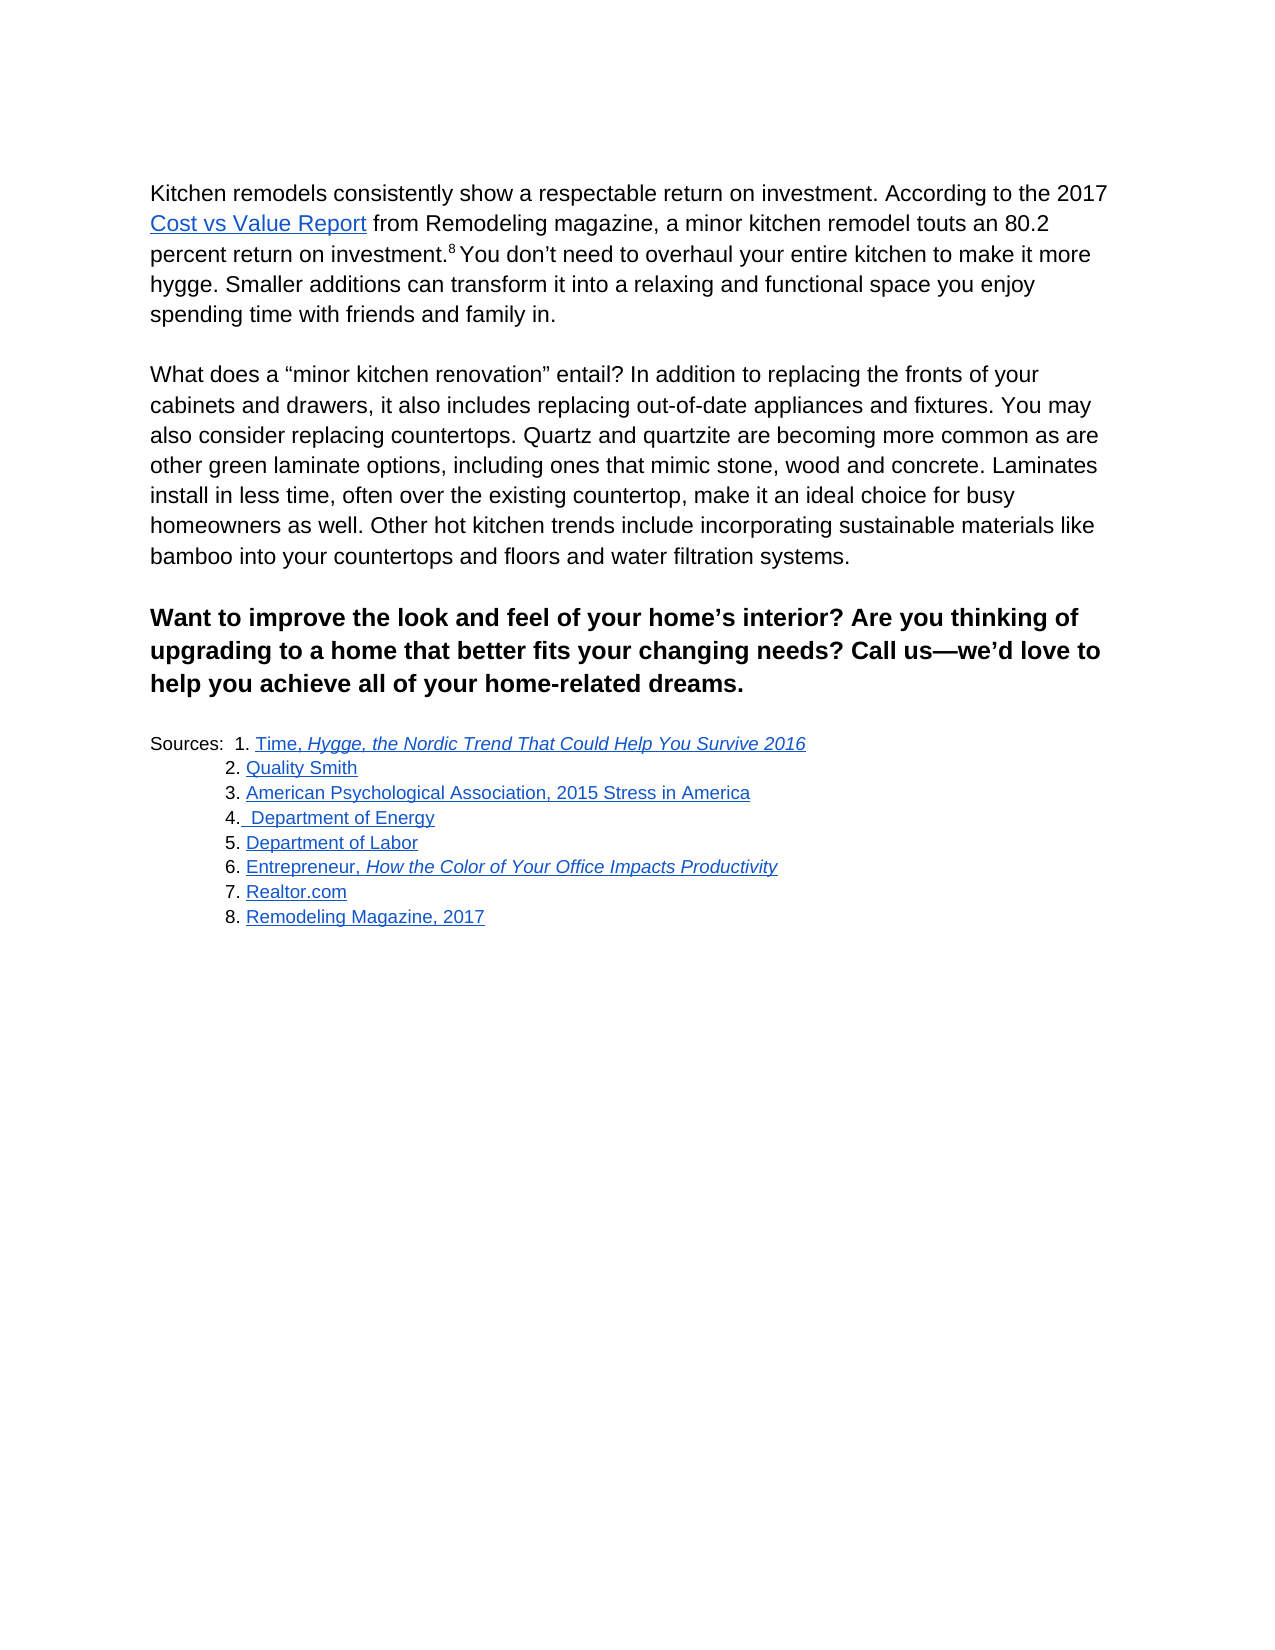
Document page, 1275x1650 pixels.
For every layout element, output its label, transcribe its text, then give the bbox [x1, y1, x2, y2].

text Want to improve the look and feel of your home’s interior? Are you thinking of upgrading to a home that better fits your changing needs? Call us—we’d love to help you achieve all of your home-related dreams. [150, 603, 1125, 698]
text What does a “minor kitchen renovation” entail? In addition to replacing the fronts of your cabinets and drawers, it also includes replacing out-of-date appliances and fixtures. You may also consider replacing countertops. Quartz and quartzite are becoming more common as are other green laminate options, including ones that mimic stone, wood and concrete. Laminates install in less time, often over the existing countertop, make it an ideal choice for busy homeowners as well. Other hot kitchen trends include incorporating sustainable materials like bamboo into your countertops and floors and water filtration systems. [150, 361, 1125, 569]
text Sources: 1. Time, Hygge, the Nordic Trend That Could Help You Survive 2016 [150, 732, 1125, 754]
text 7. Realtor.com [150, 881, 1125, 903]
text 5. Department of Labor [150, 832, 1125, 853]
text 3. American Psychological Association, 2015 Stress in America [150, 782, 1125, 803]
text Kitchen remodels consistently show a respectable return on investment. According to the 2017 Cost vs Value Report from Remodeling magazine, a minor kitchen remodel touts an 80.2 percent return on investment.8 You don’t need to overhaul your entire kitchen to make it more hygge. Smaller additions can transform it into a relaxing and functional space you enjoy spending time with friends and family in. [150, 180, 1125, 327]
text 4. Department of Energy [150, 807, 1125, 828]
text 6. Entrepreneur, How the Color of Your Office Impacts Productivity [150, 856, 1125, 878]
text 8. Remodeling Magazine, 2017 [150, 906, 1125, 927]
text 2. Quality Smith [150, 757, 1125, 779]
